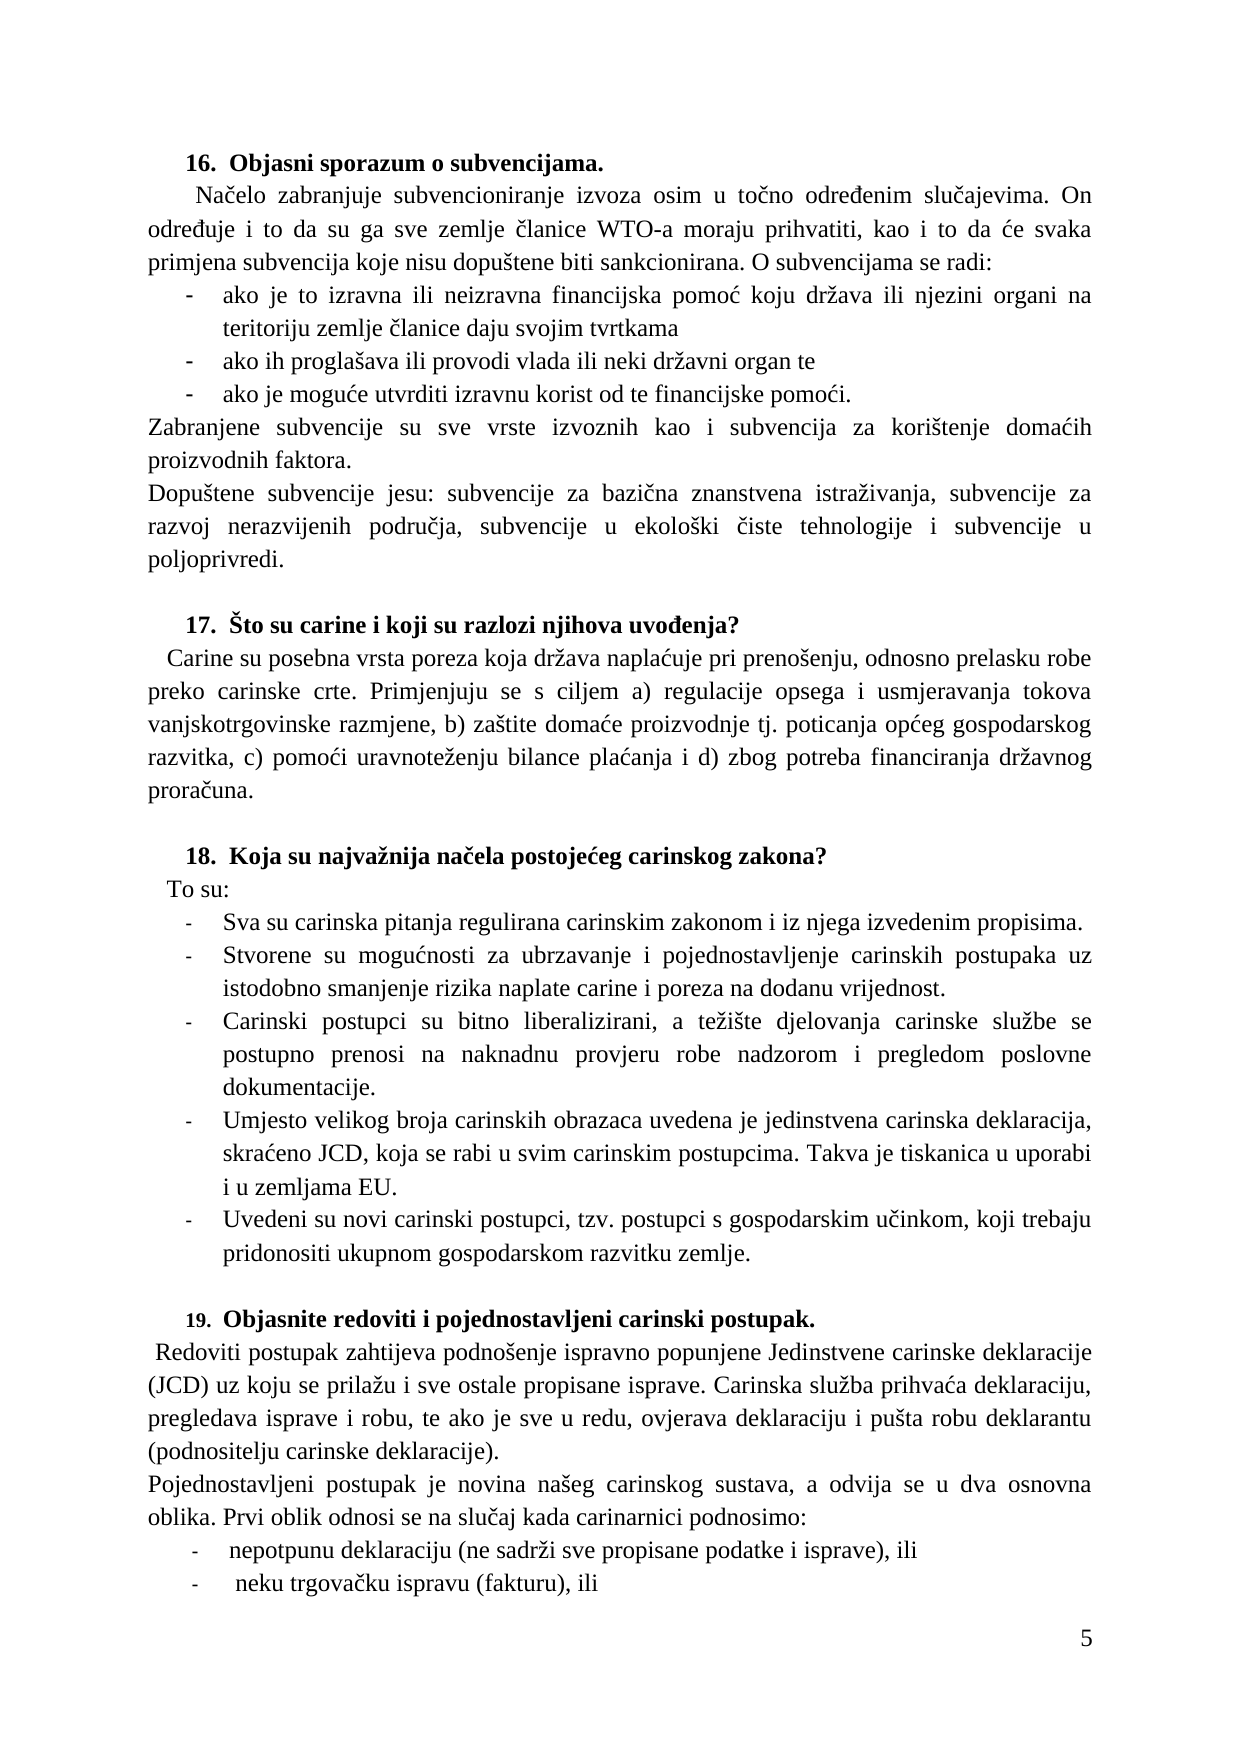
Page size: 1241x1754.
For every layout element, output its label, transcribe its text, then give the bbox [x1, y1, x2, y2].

list Sva su carinska pitanja regulirana carinskim zakonom i iz njega izvedenim propisima. [185, 907, 1093, 936]
list neku trgovačku ispravu (fakturu), ili [191, 1568, 1093, 1597]
list nepotpunu deklaraciju (ne sadrži sve propisane podatke i isprave), ili [191, 1535, 1093, 1563]
list Objasnite redoviti i pojednostavljeni carinski postupak. [185, 1304, 1093, 1332]
list Koja su najvažnija načela postojećeg carinskog zakona? [185, 841, 1093, 870]
list ako je to izravna ili neizravna financijska pomoć koju država ili njezini organi na teritoriju zemlje članice daju svojim tvrtkama [185, 280, 1093, 342]
list ako je moguće utvrditi izravnu korist od te financijske pomoći. [185, 379, 1093, 408]
text Carine su posebna vrsta poreza koja država naplaćuje pri prenošenju, odnosno prelasku robe preko carinske crte. Primjenjuju se s ciljem a) regulacije opsega i usmjeravanja tokova vanjskotrgovinske razmjene, b) zaštite domaće proizvodnje tj. poticanja općeg gospodarskog razvitka, c) pomoći uravnoteženju bilance plaćanja i d) zbog potreba financiranja državnog proračuna. [148, 643, 1093, 804]
text Zabranjene subvencije su sve vrste izvoznih kao i subvencija za korištenje domaćih proizvodnih faktora. [148, 412, 1093, 474]
list ako ih proglašava ili provodi vlada ili neki državni organ te [185, 346, 1093, 375]
text Redoviti postupak zahtijeva podnošenje ispravno popunjene Jedinstvene carinske deklaracije (JCD) uz koju se prilažu i sve ostale propisane isprave. Carinska služba prihvaća deklaraciju, pregledava isprave i robu, te ako je sve u redu, ovjerava deklaraciju i pušta robu deklarantu (podnositelju carinske deklaracije). [148, 1337, 1093, 1464]
text Dopuštene subvencije jesu: subvencije za bazična znanstvena istraživanja, subvencije za razvoj nerazvijenih područja, subvencije u ekološki čiste tehnologije i subvencije u poljoprivredi. [148, 478, 1093, 573]
list Objasni sporazum o subvencijama. [185, 148, 1093, 176]
text Načelo zabranjuje subvencioniranje izvoza osim u točno određenim slučajevima. On određuje i to da su ga sve zemlje članice WTO-a moraju prihvatiti, kao i to da će svaka primjena subvencija koje nisu dopuštene biti sankcionirana. O subvencijama se radi: [148, 181, 1093, 275]
list Stvorene su mogućnosti za ubrzavanje i pojednostavljenje carinskih postupaka uz istodobno smanjenje rizika naplate carine i poreza na dodanu vrijednost. [185, 940, 1093, 1002]
text To su: [148, 874, 1093, 903]
list Umjesto velikog broja carinskih obrazaca uvedena je jedinstvena carinska deklaracija, skraćeno JCD, koja se rabi u svim carinskim postupcima. Takva je tiskanica u uporabi i u zemljama EU. [185, 1106, 1093, 1200]
text Pojednostavljeni postupak je novina našeg carinskog sustava, a odvija se u dva osnovna oblika. Prvi oblik odnosi se na slučaj kada carinarnici podnosimo: [148, 1469, 1093, 1531]
list Uvedeni su novi carinski postupci, tzv. postupci s gospodarskim učinkom, koji trebaju pridonositi ukupnom gospodarskom razvitku zemlje. [185, 1204, 1093, 1266]
list Carinski postupci su bitno liberalizirani, a težište djelovanja carinske službe se postupno prenosi na naknadnu provjeru robe nadzorom i pregledom poslovne dokumentacije. [185, 1006, 1093, 1101]
list Što su carine i koji su razlozi njihova uvođenja? [185, 610, 1093, 639]
